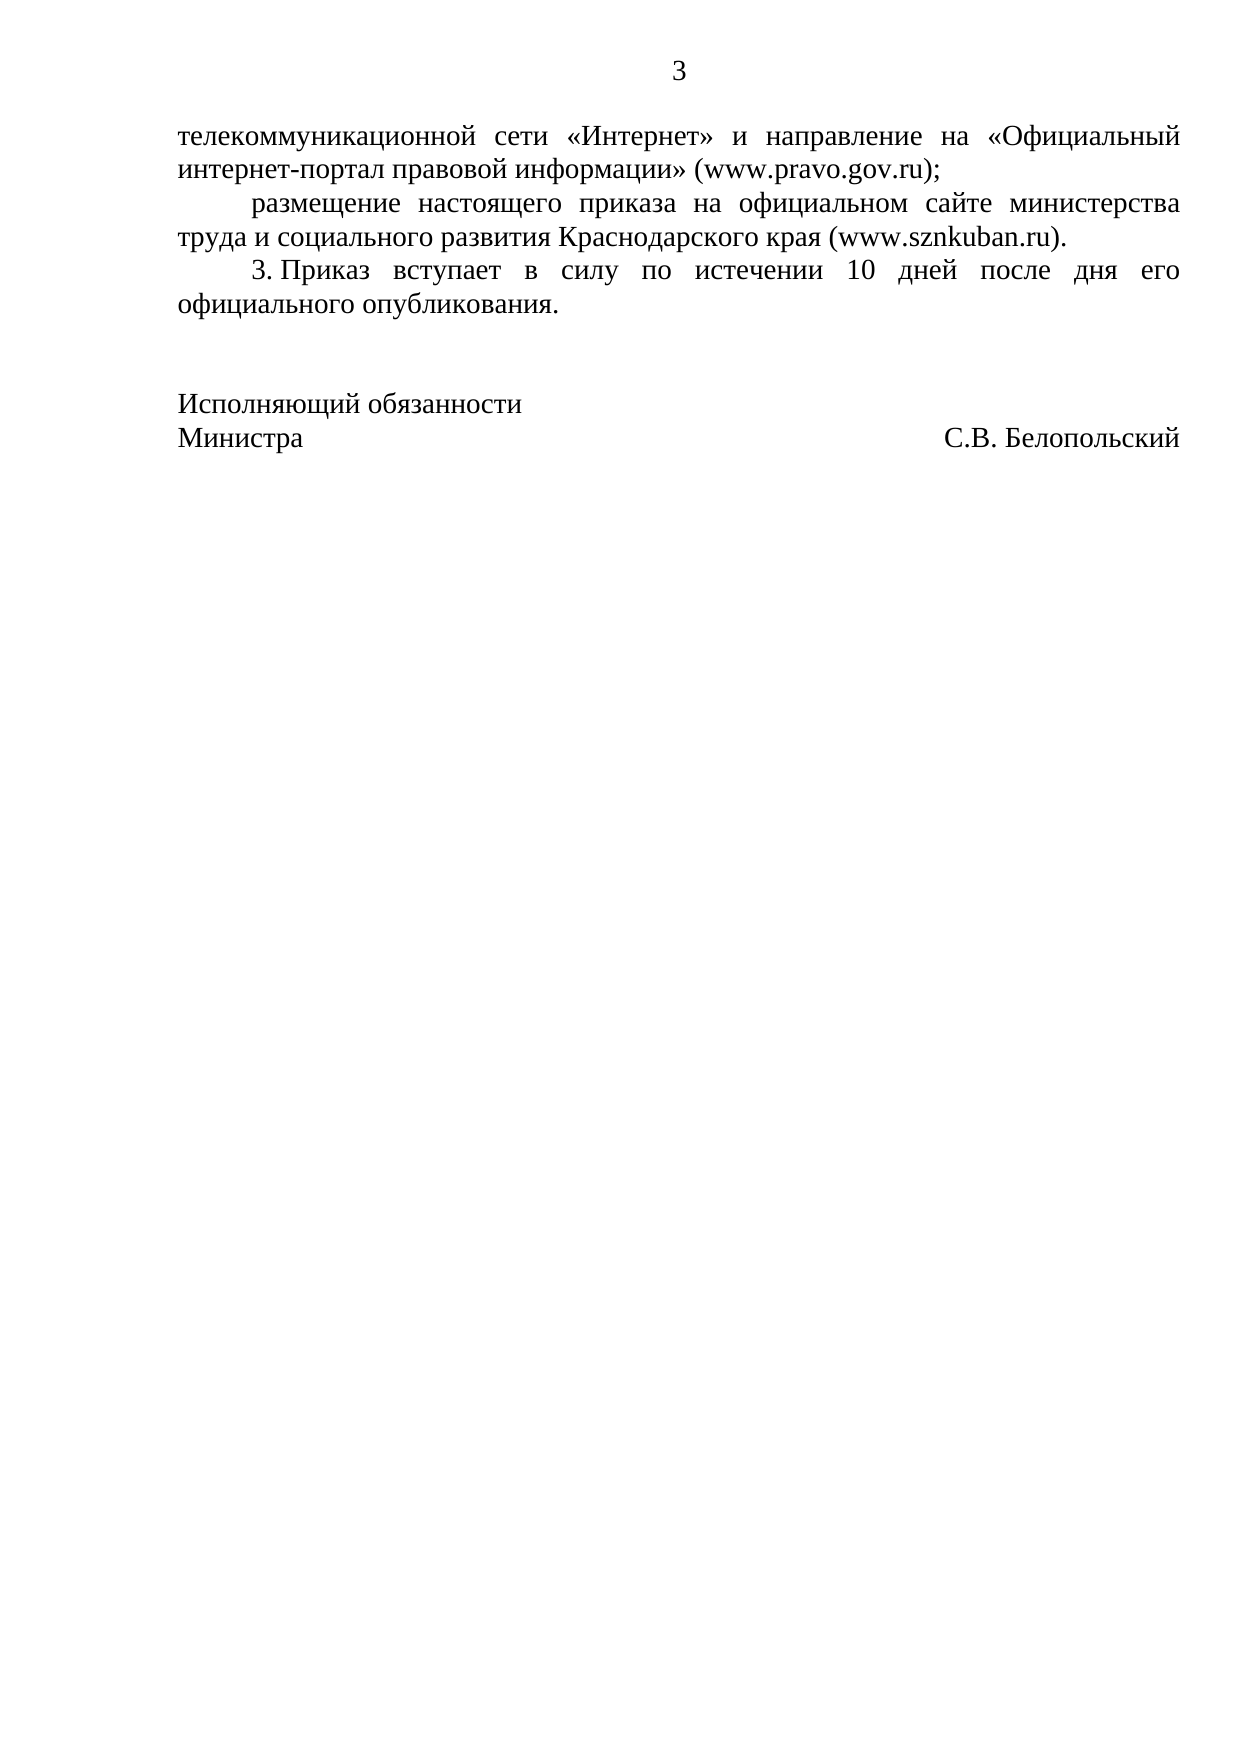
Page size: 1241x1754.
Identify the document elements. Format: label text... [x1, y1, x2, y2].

text 3. Приказ вступает в силу по истечении 10 дней после дня его официального опубликования. [177, 252, 1181, 319]
text Исполняющий обязанности [177, 386, 1181, 420]
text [177, 118, 1181, 185]
text размещение настоящего приказа на официальном сайте министерства труда и социального развития Краснодарского края (www.sznkuban.ru). [177, 185, 1181, 252]
text Министра С.В. Белопольский [177, 420, 1181, 453]
